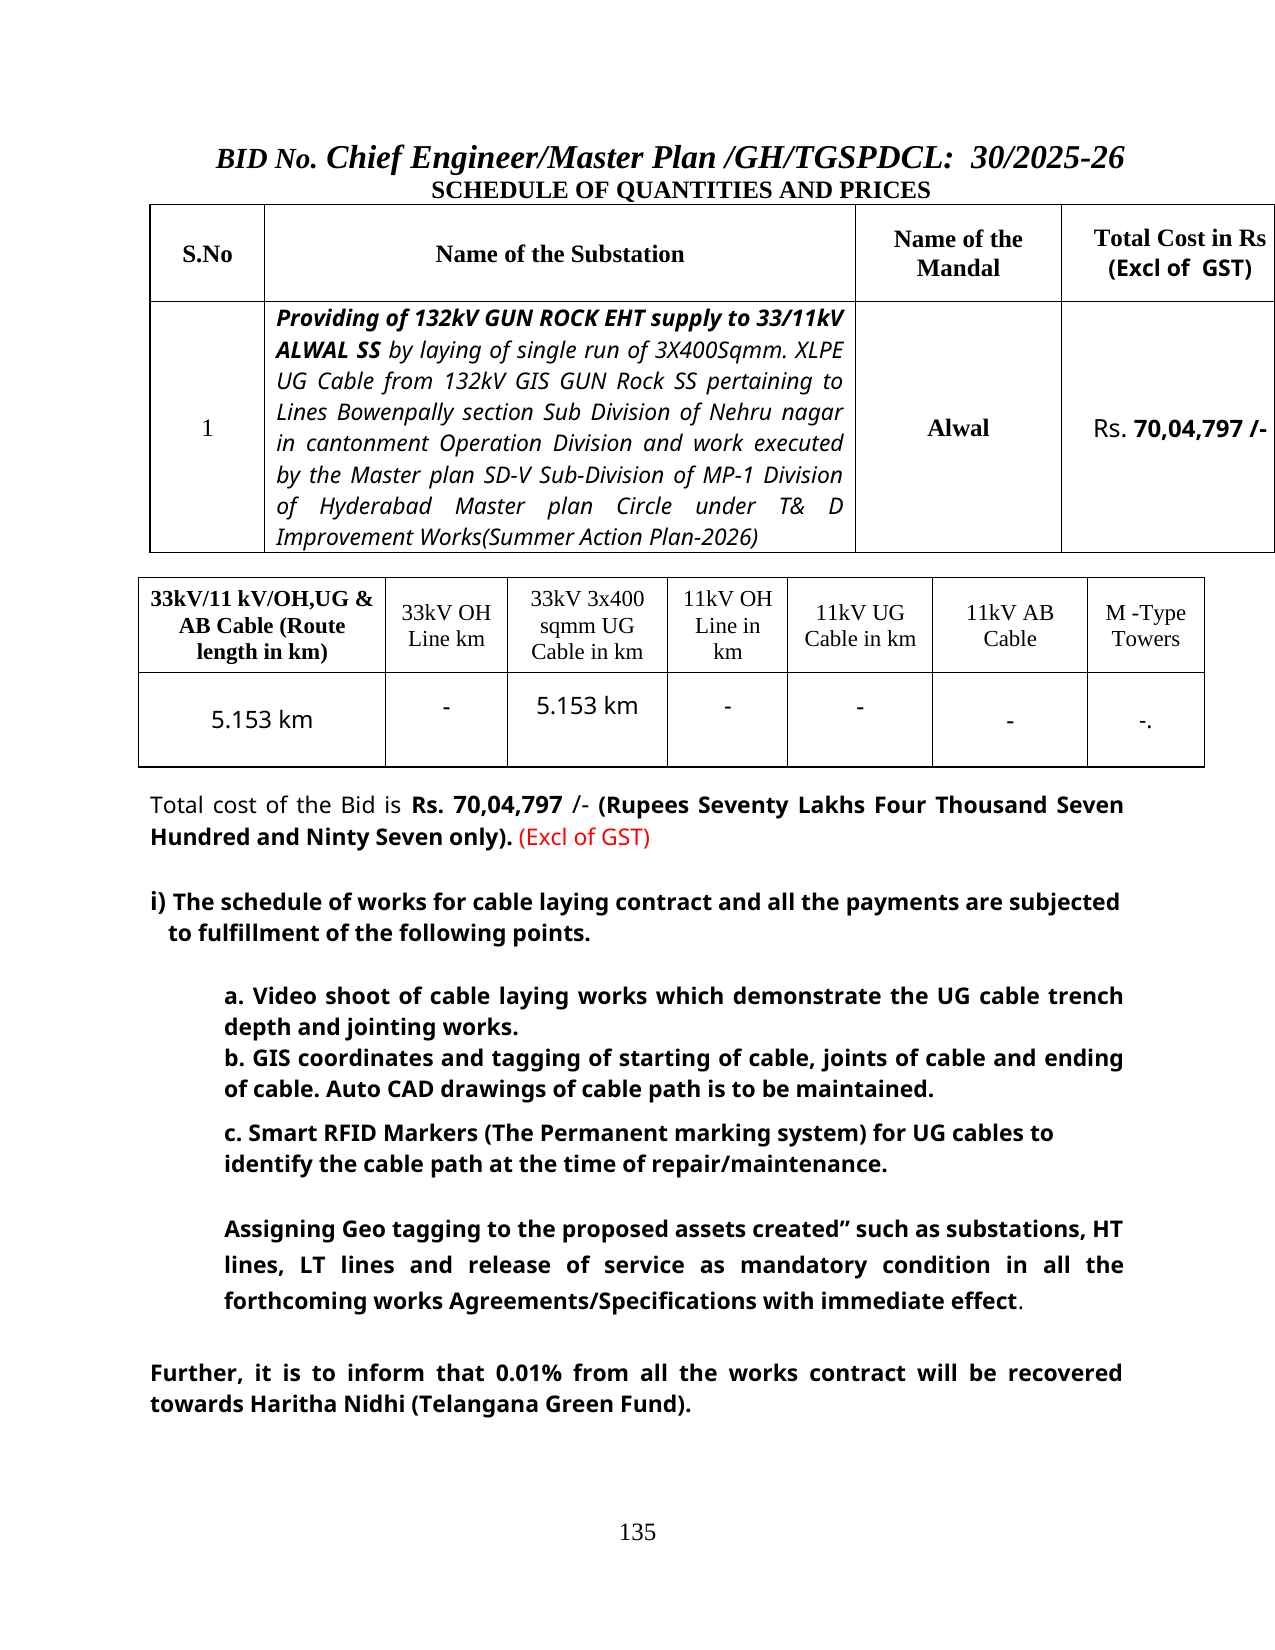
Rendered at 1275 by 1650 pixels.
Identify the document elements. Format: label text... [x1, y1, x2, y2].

text BID No. Chief Engineer/Master Plan /GH/TGSPDCL: 30/2025-26 [150, 137, 1125, 176]
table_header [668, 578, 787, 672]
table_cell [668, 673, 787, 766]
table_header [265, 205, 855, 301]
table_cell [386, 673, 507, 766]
text Assigning Geo tagging to the proposed assets created” such as substations, HT lines, LT lines and release of service as mandatory condition in all the forthcoming works Agreements/Specifications with immediate effect. [194, 1213, 1125, 1316]
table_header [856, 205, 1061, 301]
text i) The schedule of works for cable laying contract and all the payments are subjected [150, 883, 1125, 917]
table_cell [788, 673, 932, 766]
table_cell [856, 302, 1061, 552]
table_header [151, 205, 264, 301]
text to fulfillment of the following points. [150, 917, 1125, 948]
text c. Smart RFID Markers (The Permanent marking system) for UG cables to identify the cable path at the time of repair/maintenance. [224, 1117, 1125, 1180]
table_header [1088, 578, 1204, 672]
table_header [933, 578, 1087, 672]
text Total cost of the Bid is Rs. 70,04,797 /- (Rupees Seventy Lakhs Four Thousand Seven Hundred and Ninty Seven only). (Excl of GST) [150, 787, 1125, 852]
text b. GIS coordinates and tagging of starting of cable, joints of cable and ending of cable. Auto CAD drawings of cable path is to be maintained. [224, 1042, 1125, 1105]
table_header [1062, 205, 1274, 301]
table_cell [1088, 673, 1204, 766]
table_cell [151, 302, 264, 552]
text a. Video shoot of cable laying works which demonstrate the UG cable trench depth and jointing works. [224, 980, 1125, 1042]
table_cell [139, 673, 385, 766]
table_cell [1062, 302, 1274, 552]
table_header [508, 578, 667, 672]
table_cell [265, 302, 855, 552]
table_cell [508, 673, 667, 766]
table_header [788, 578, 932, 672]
text SCHEDULE OF QUANTITIES AND PRICES [150, 176, 1125, 204]
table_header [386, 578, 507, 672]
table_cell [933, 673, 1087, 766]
text Further, it is to inform that 0.01% from all the works contract will be recovered towards Haritha Nidhi (Telangana Green Fund). [150, 1357, 1125, 1419]
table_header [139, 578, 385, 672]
